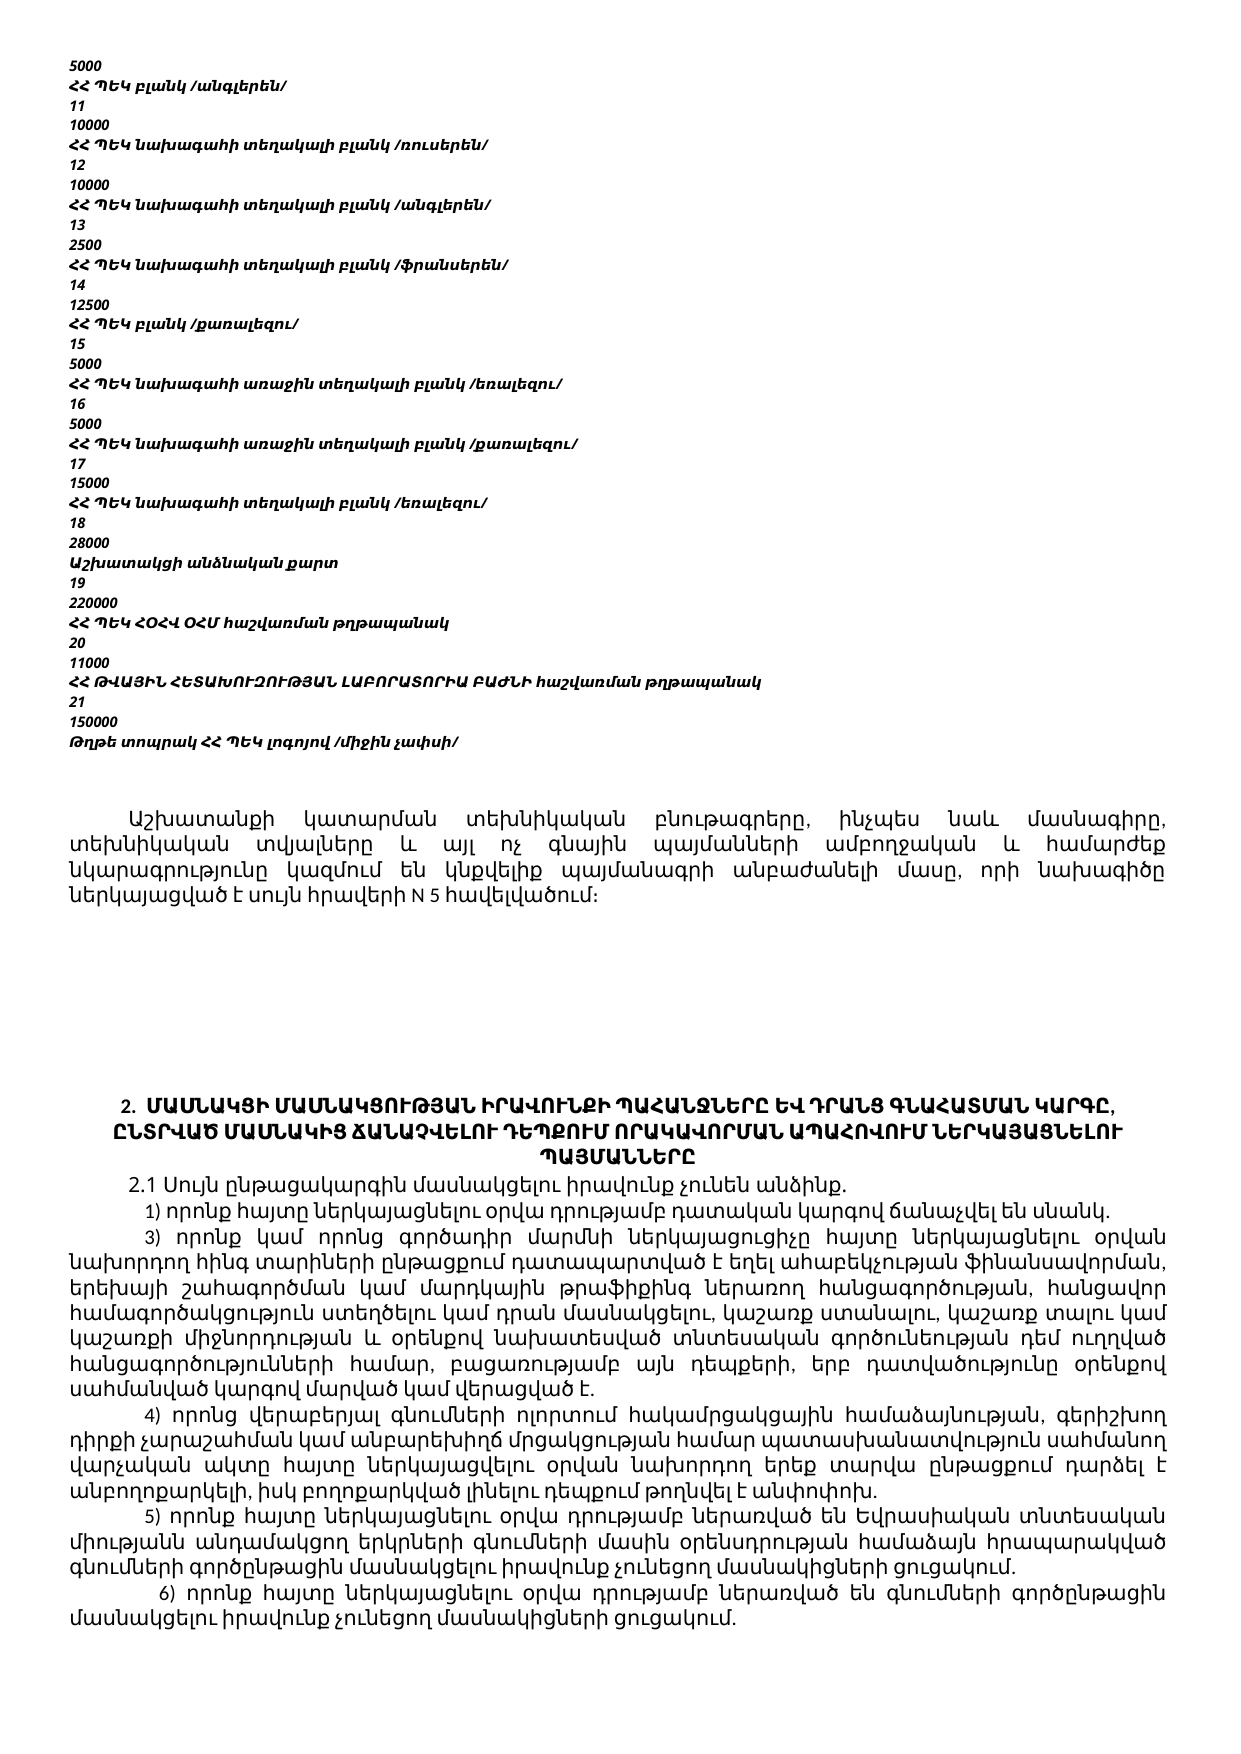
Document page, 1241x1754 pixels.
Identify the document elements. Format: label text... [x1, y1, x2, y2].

text 6) որոնք հայտը ներկայացնելու օրվա դրությամբ ներառված են գնումների գործընթացին մասնակցելու իրավունք չունեցող մասնակիցների ցուցակում. [69, 1580, 1167, 1631]
text 1) որոնք հայտը ներկայացնելու օրվա դրությամբ դատական կարգով ճանաչվել են սնանկ. [69, 1198, 1167, 1224]
text 5) որոնք հայտը ներկայացնելու օրվա դրությամբ ներառված են Եվրասիական տնտեսական միությանն անդամակցող երկրների գնումների մասին օրենսդրության համաձայն հրապարակված գնումների գործընթացին մասնակցելու իրավունք չունեցող մասնակիցների ցուցակում. [69, 1503, 1167, 1580]
text 4) որոնց վերաբերյալ գնումների ոլորտում հակամրցակցային համաձայնության, գերիշխող դիրքի չարաշահման կամ անբարեխիղճ մրցակցության համար պատասխանատվություն սահմանող վարչական ակտը հայտը ներկայացվելու օրվան նախորդող երեք տարվա ընթացքում դարձել է անբողոքարկելի, իսկ բողոքարկված լինելու դեպքում թողնվել է անփոփոխ. [69, 1402, 1167, 1503]
text Աշխատանքի կատարման տեխնիկական բնութագրերը, ինչպես նաև մասնագիրը, տեխնիկական տվյալները և այլ ոչ գնային պայմանների ամբողջական և համարժեք նկարագրությունը կազմում են կնքվելիք պայմանագրի անբաժանելի մասը, որի նախագիծը ներկայացված է սույն հրավերի N 5 հավելվածում։ [69, 806, 1167, 908]
text 3) որոնք կամ որոնց գործադիր մարմնի ներկայացուցիչը հայտը ներկայացնելու օրվան նախորդող հինգ տարիների ընթացքում դատապարտված է եղել ահաբեկչության ֆինանսավորման, երեխայի շահագործման կամ մարդկային թրաֆիքինգ ներառող հանցագործության, հանցավոր համագործակցություն ստեղծելու կամ դրան մասնակցելու, կաշառք ստանալու, կաշառք տալու կամ կաշառքի միջնորդության և օրենքով նախատեսված տնտեսական գործունեության դեմ ուղղված հանցագործությունների համար, բացառությամբ այն դեպքերի, երբ դատվածությունը օրենքով սահմանված կարգով մարված կամ վերացված է. [69, 1224, 1167, 1402]
text 2. ՄԱՍՆԱԿՑԻ ՄԱՍՆԱԿՑՈՒԹՅԱՆ ԻՐԱՎՈՒՆՔԻ ՊԱՀԱՆՋՆԵՐԸ ԵՎ ԴՐԱՆՑ ԳՆԱՀԱՏՄԱՆ ԿԱՐԳԸ, ԸՆՏՐՎԱԾ ՄԱՍՆԱԿԻՑ ՃԱՆԱՉՎԵԼՈՒ ԴԵՊՔՈՒՄ ՈՐԱԿԱՎՈՐՄԱՆ ԱՊԱՀՈՎՈՒՄ ՆԵՐԿԱՅԱՑՆԵԼՈՒ ՊԱՅՄԱՆՆԵՐԸ [69, 1094, 1167, 1170]
text 2.1 Սույն ընթացակարգին մասնակցելու իրավունք չունեն անձինք. [69, 1170, 1167, 1198]
